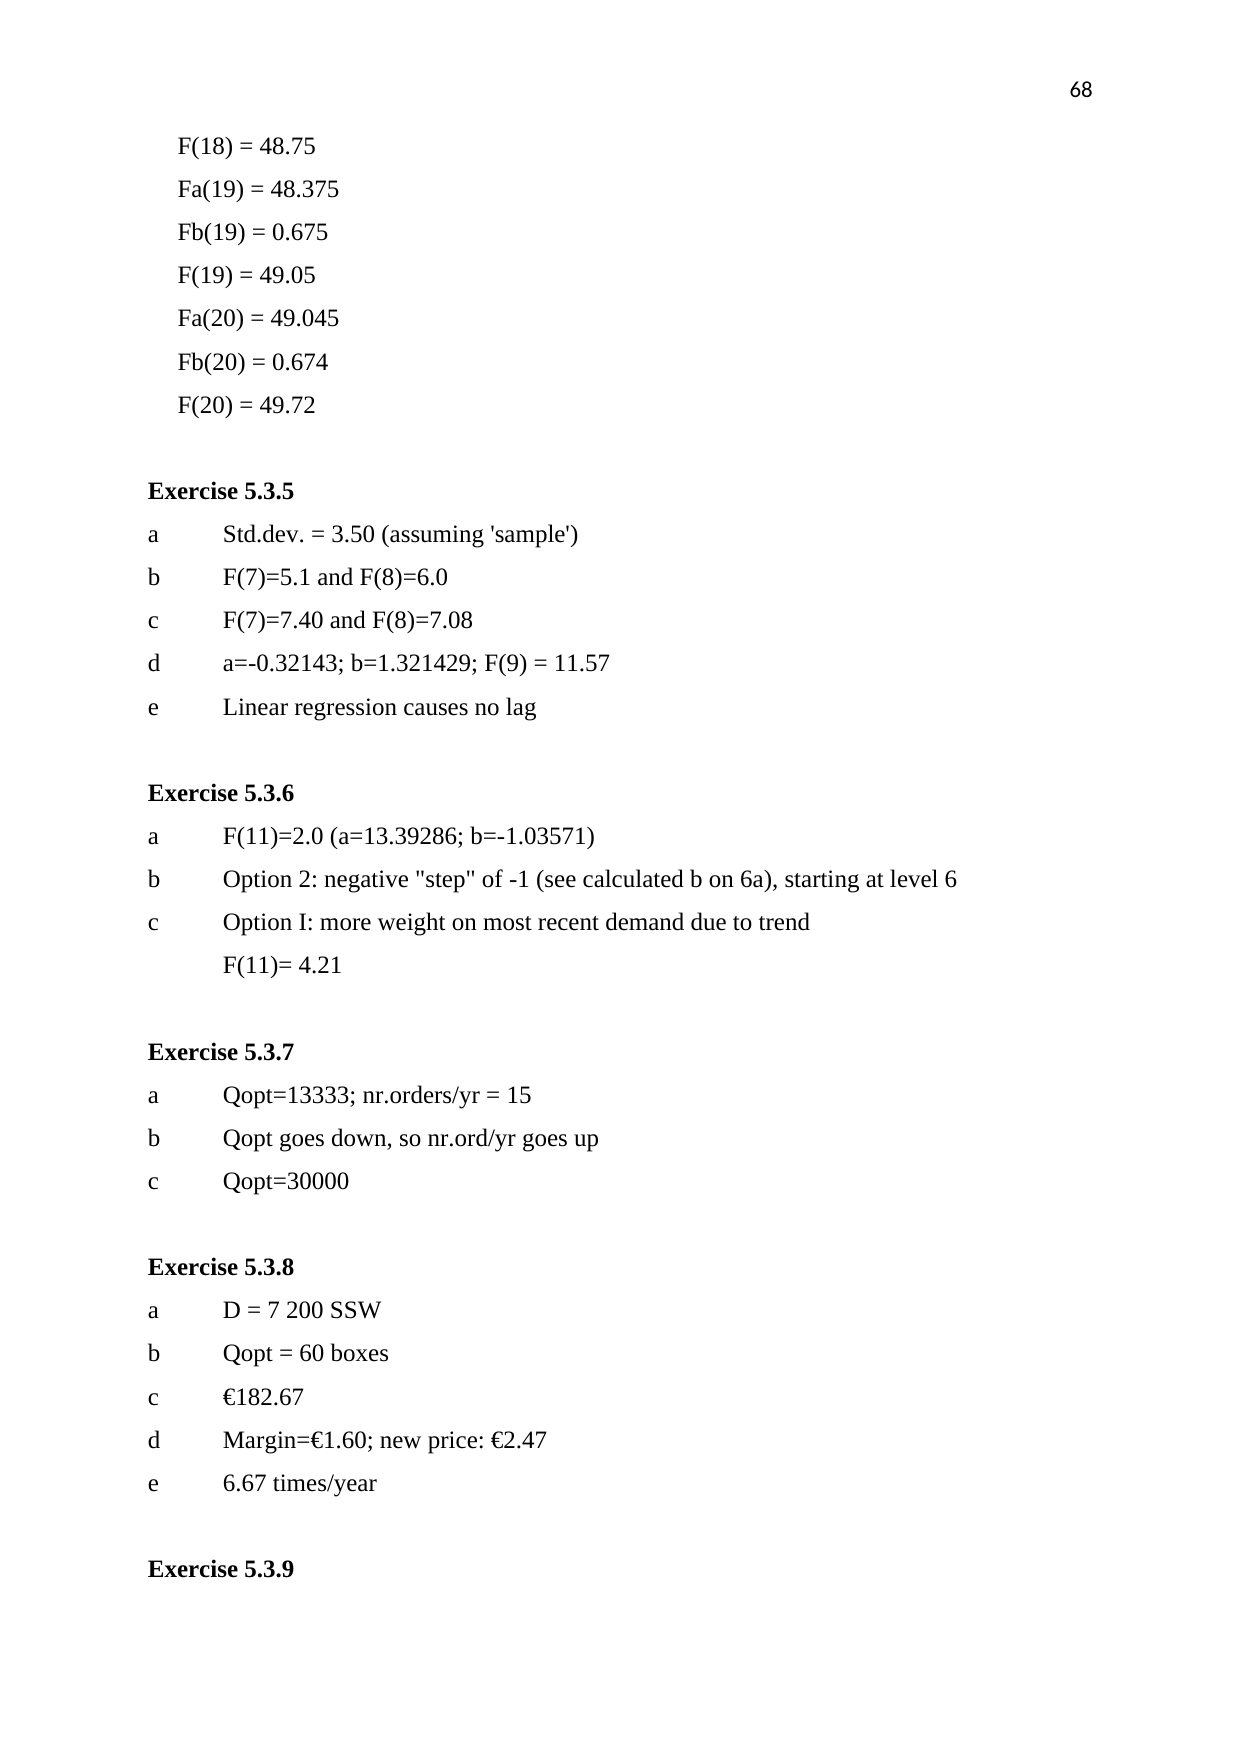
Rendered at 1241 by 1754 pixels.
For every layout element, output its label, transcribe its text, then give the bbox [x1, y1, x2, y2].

text Fb(20) = 0.674 [148, 347, 1092, 375]
text F(19) = 49.05 [148, 260, 1092, 289]
text Fb(19) = 0.675 [148, 217, 1092, 246]
text c €182.67 [148, 1382, 1092, 1410]
text b Qopt goes down, so nr.ord/yr goes up [148, 1123, 1092, 1152]
text d a=-0.32143; b=1.321429; F(9) = 11.57 [148, 648, 1092, 677]
text b Option 2: negative "step" of -1 (see calculated b on 6a), starting at level 6 [148, 864, 1092, 893]
text Exercise 5.3.5 [148, 476, 1092, 505]
text c Qopt=30000 [148, 1166, 1092, 1195]
text c F(7)=7.40 and F(8)=7.08 [148, 605, 1092, 634]
text Fa(19) = 48.375 [148, 174, 1092, 203]
text d Margin=€1.60; new price: €2.47 [148, 1425, 1092, 1453]
text Exercise 5.3.7 [148, 1037, 1092, 1065]
text c Option I: more weight on most recent demand due to trend [148, 907, 1092, 936]
text a Qopt=13333; nr.orders/yr = 15 [148, 1080, 1092, 1108]
text F(11)= 4.21 [148, 950, 1092, 979]
text b F(7)=5.1 and F(8)=6.0 [148, 562, 1092, 591]
text a D = 7 200 SSW [148, 1295, 1092, 1324]
text F(20) = 49.72 [148, 390, 1092, 418]
text F(18) = 48.75 [148, 131, 1092, 160]
text e 6.67 times/year [148, 1468, 1092, 1497]
text Exercise 5.3.9 [148, 1554, 1092, 1583]
text a Std.dev. = 3.50 (assuming 'sample') [148, 519, 1092, 548]
text e Linear regression causes no lag [148, 692, 1092, 720]
text a F(11)=2.0 (a=13.39286; b=-1.03571) [148, 821, 1092, 850]
text b Qopt = 60 boxes [148, 1338, 1092, 1367]
text Exercise 5.3.6 [148, 778, 1092, 807]
text Fa(20) = 49.045 [148, 303, 1092, 332]
text Exercise 5.3.8 [148, 1252, 1092, 1281]
